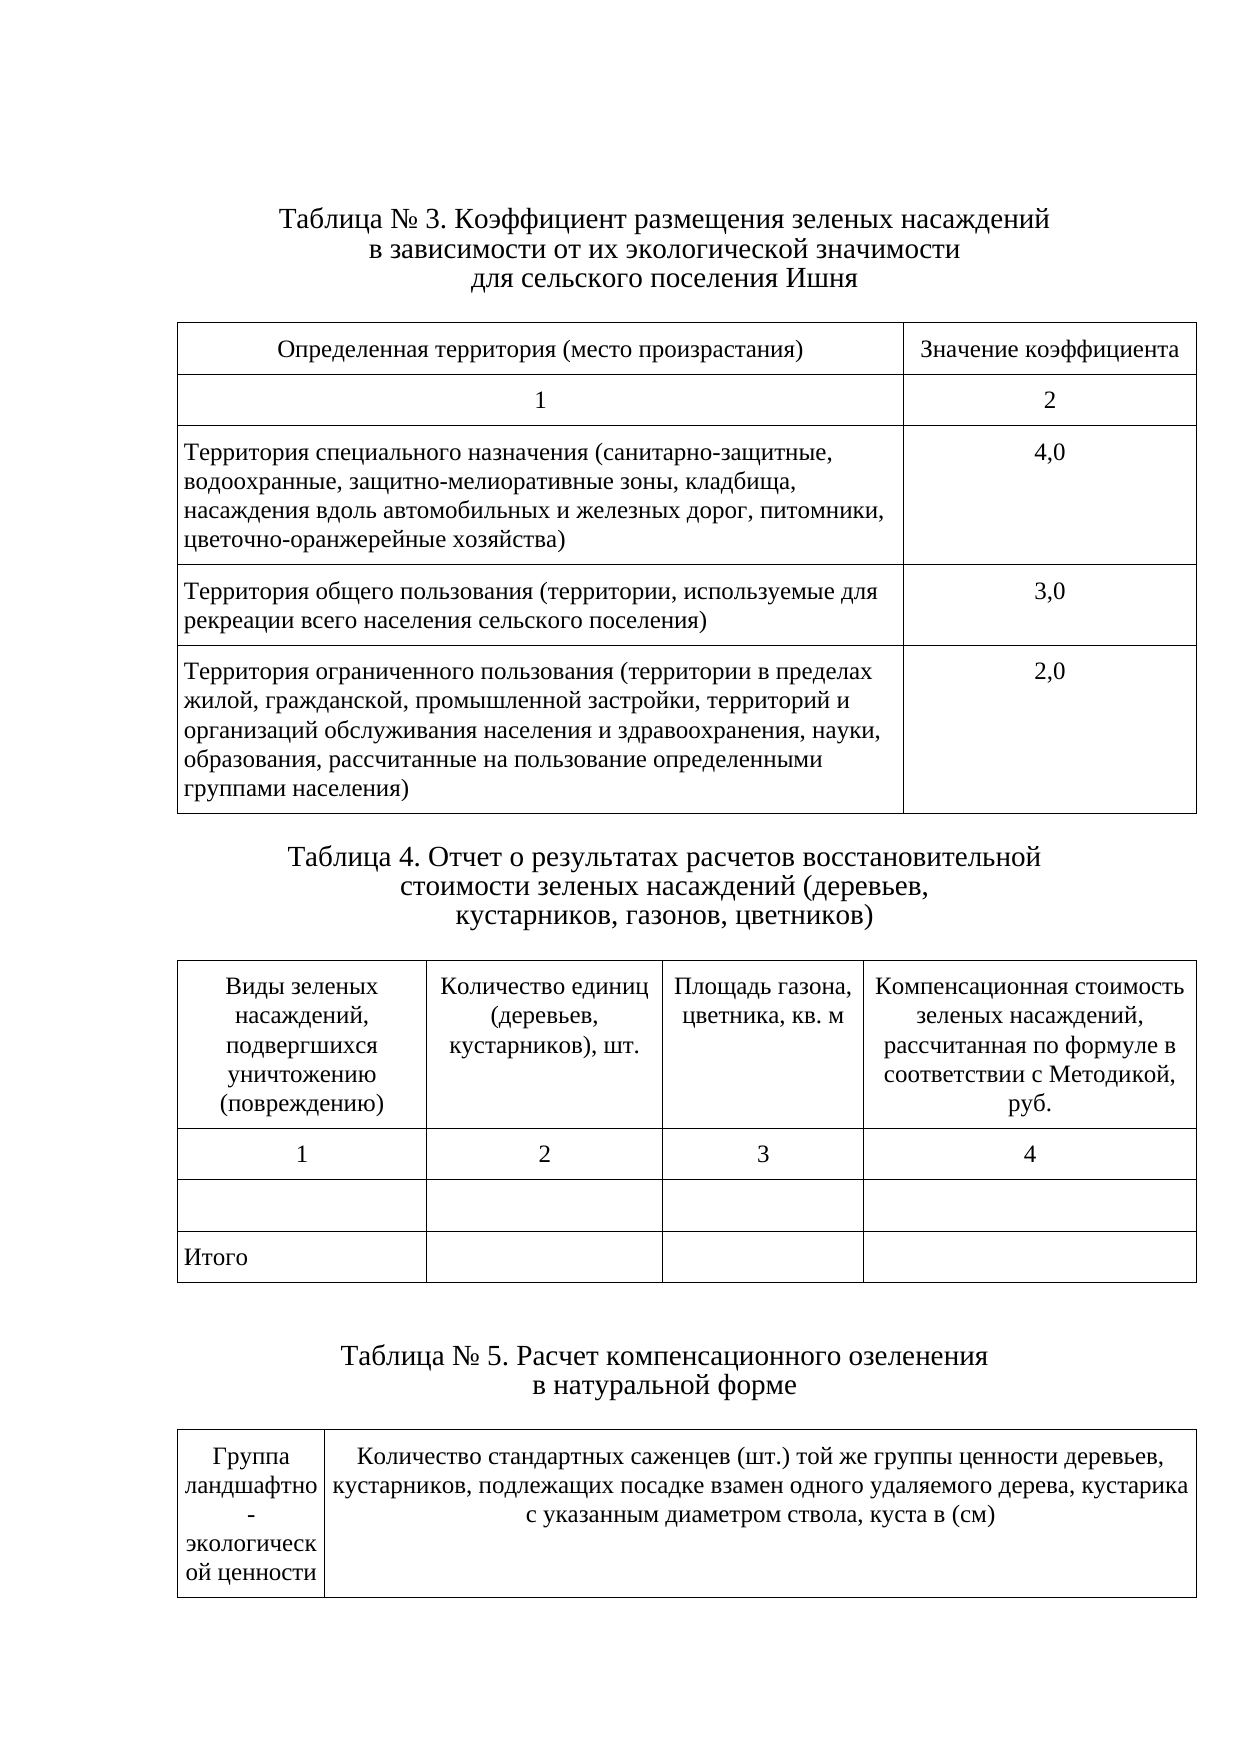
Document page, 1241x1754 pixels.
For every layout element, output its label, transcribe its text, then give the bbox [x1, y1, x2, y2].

text Таблица 4. Отчет о результатах расчетов восстановительной [177, 843, 1152, 872]
table_cell [864, 1232, 1196, 1282]
table_cell 1 [178, 375, 903, 425]
table_cell [663, 1180, 863, 1231]
table_header Количество стандартных саженцев (шт.) той же группы ценности деревьев, кустарников, подлежащих посадке взамен одного удаляемого дерева, кустарика с указанным диаметром ствола, куста в (см) [325, 1430, 1196, 1597]
table_cell 3 [663, 1129, 863, 1179]
table_header Количество единиц (деревьев, кустарников), шт. [427, 961, 662, 1128]
table_header Группа ландшафтно-экологической ценности [178, 1430, 324, 1597]
table_cell [427, 1180, 662, 1231]
text Таблица № 3. Коэффициент размещения зеленых насаждений [177, 206, 1152, 235]
text в зависимости от их экологической значимости [177, 235, 1152, 264]
table_header Площадь газона, цветника, кв. м [663, 961, 863, 1128]
table_cell 1 [178, 1129, 426, 1179]
table_cell 4 [864, 1129, 1196, 1179]
text для сельского поселения Ишня [177, 264, 1152, 293]
table_cell 3,0 [904, 565, 1196, 645]
table_header Виды зеленых насаждений, подвергшихся уничтожению (повреждению) [178, 961, 426, 1128]
table_cell 2 [427, 1129, 662, 1179]
table_cell 4,0 [904, 426, 1196, 564]
table_cell 2,0 [904, 646, 1196, 813]
table_cell [864, 1180, 1196, 1231]
table_cell [663, 1232, 863, 1282]
table_cell [178, 1180, 426, 1231]
table_cell Территория ограниченного пользования (территории в пределах жилой, гражданской, промышленной застройки, территорий и организаций обслуживания населения и здравоохранения, науки, образования, рассчитанные на пользование определенными группами населения) [178, 646, 903, 813]
table_cell Территория общего пользования (территории, используемые для рекреации всего населения сельского поселения) [178, 565, 903, 645]
table_cell Итого [178, 1232, 426, 1282]
text Таблица № 5. Расчет компенсационного озеленения [177, 1342, 1152, 1371]
table_cell [427, 1232, 662, 1282]
text в натуральной форме [177, 1371, 1152, 1400]
table_header Значение коэффициента [904, 323, 1196, 374]
text кустарников, газонов, цветников) [177, 901, 1152, 931]
table_header Определенная территория (место произрастания) [178, 323, 903, 374]
table_cell Территория специального назначения (санитарно-защитные, водоохранные, защитно-мелиоративные зоны, кладбища, насаждения вдоль автомобильных и железных дорог, питомники, цветочно-оранжерейные хозяйства) [178, 426, 903, 564]
text стоимости зеленых насаждений (деревьев, [177, 872, 1152, 901]
table_header Компенсационная стоимость зеленых насаждений, рассчитанная по формуле в соответствии с Методикой, руб. [864, 961, 1196, 1128]
table_cell 2 [904, 375, 1196, 425]
